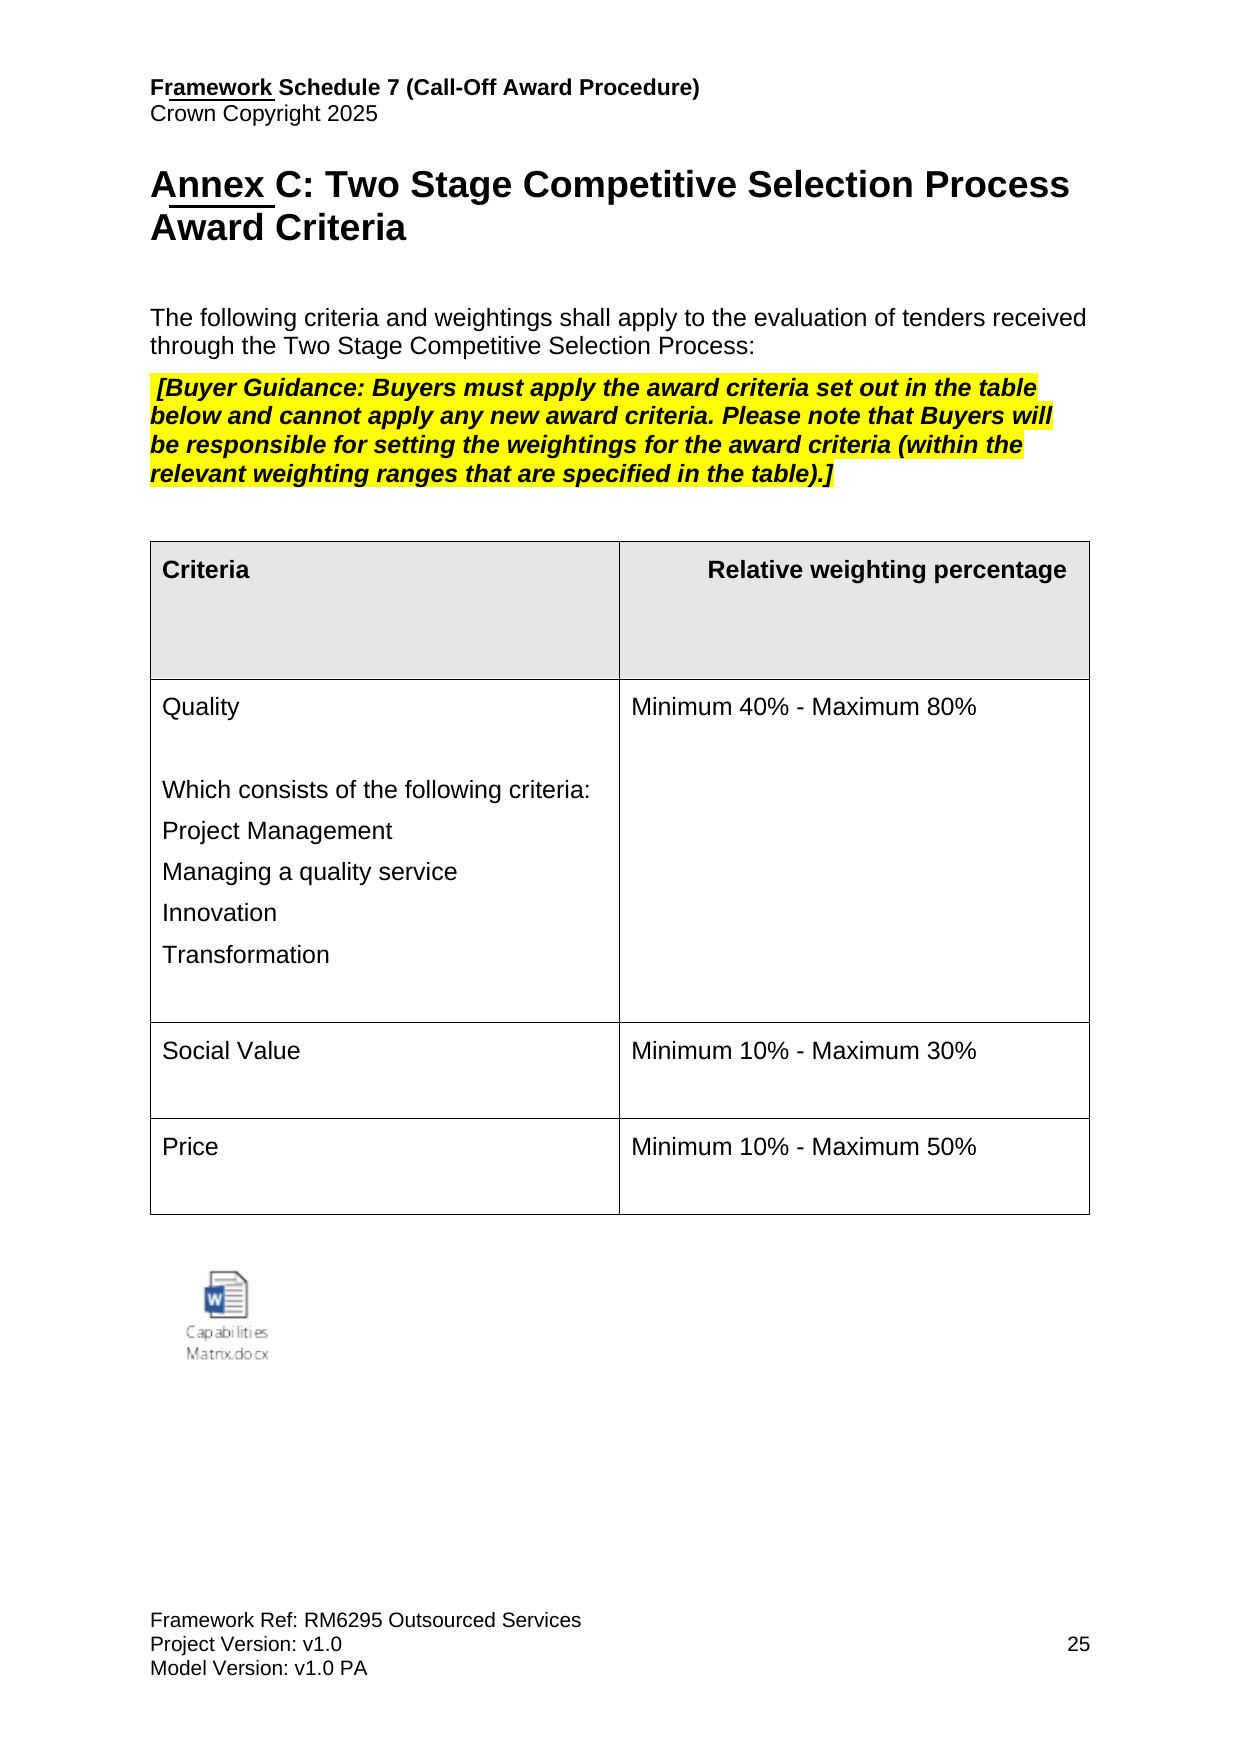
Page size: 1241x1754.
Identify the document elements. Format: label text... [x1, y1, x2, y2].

table_cell Quality Which consists of the following criteria: Project Management Managing a quality service Innovation Transformation [151, 680, 619, 1022]
text Annex C: Two Stage Competitive Selection Process Award Criteria [150, 162, 1090, 249]
table_cell Price [151, 1119, 619, 1214]
table_cell Minimum 10% - Maximum 30% [620, 1023, 1089, 1118]
table_header Criteria [151, 542, 619, 678]
table_cell Minimum 40% - Maximum 80% [620, 680, 1089, 1022]
text The following criteria and weightings shall apply to the evaluation of tenders received through the Two Stage Competitive Selection Process: [150, 302, 1090, 360]
table_cell Social Value [151, 1023, 619, 1118]
table_cell Minimum 10% - Maximum 50% [620, 1119, 1089, 1214]
table_header [620, 542, 1089, 678]
text [Buyer Guidance: Buyers must apply the award criteria set out in the table below and cannot apply any new award criteria. Please note that Buyers will be responsible for setting the weightings for the award criteria (within the relevant weighting ranges that are specified in the table).] [150, 372, 1090, 487]
